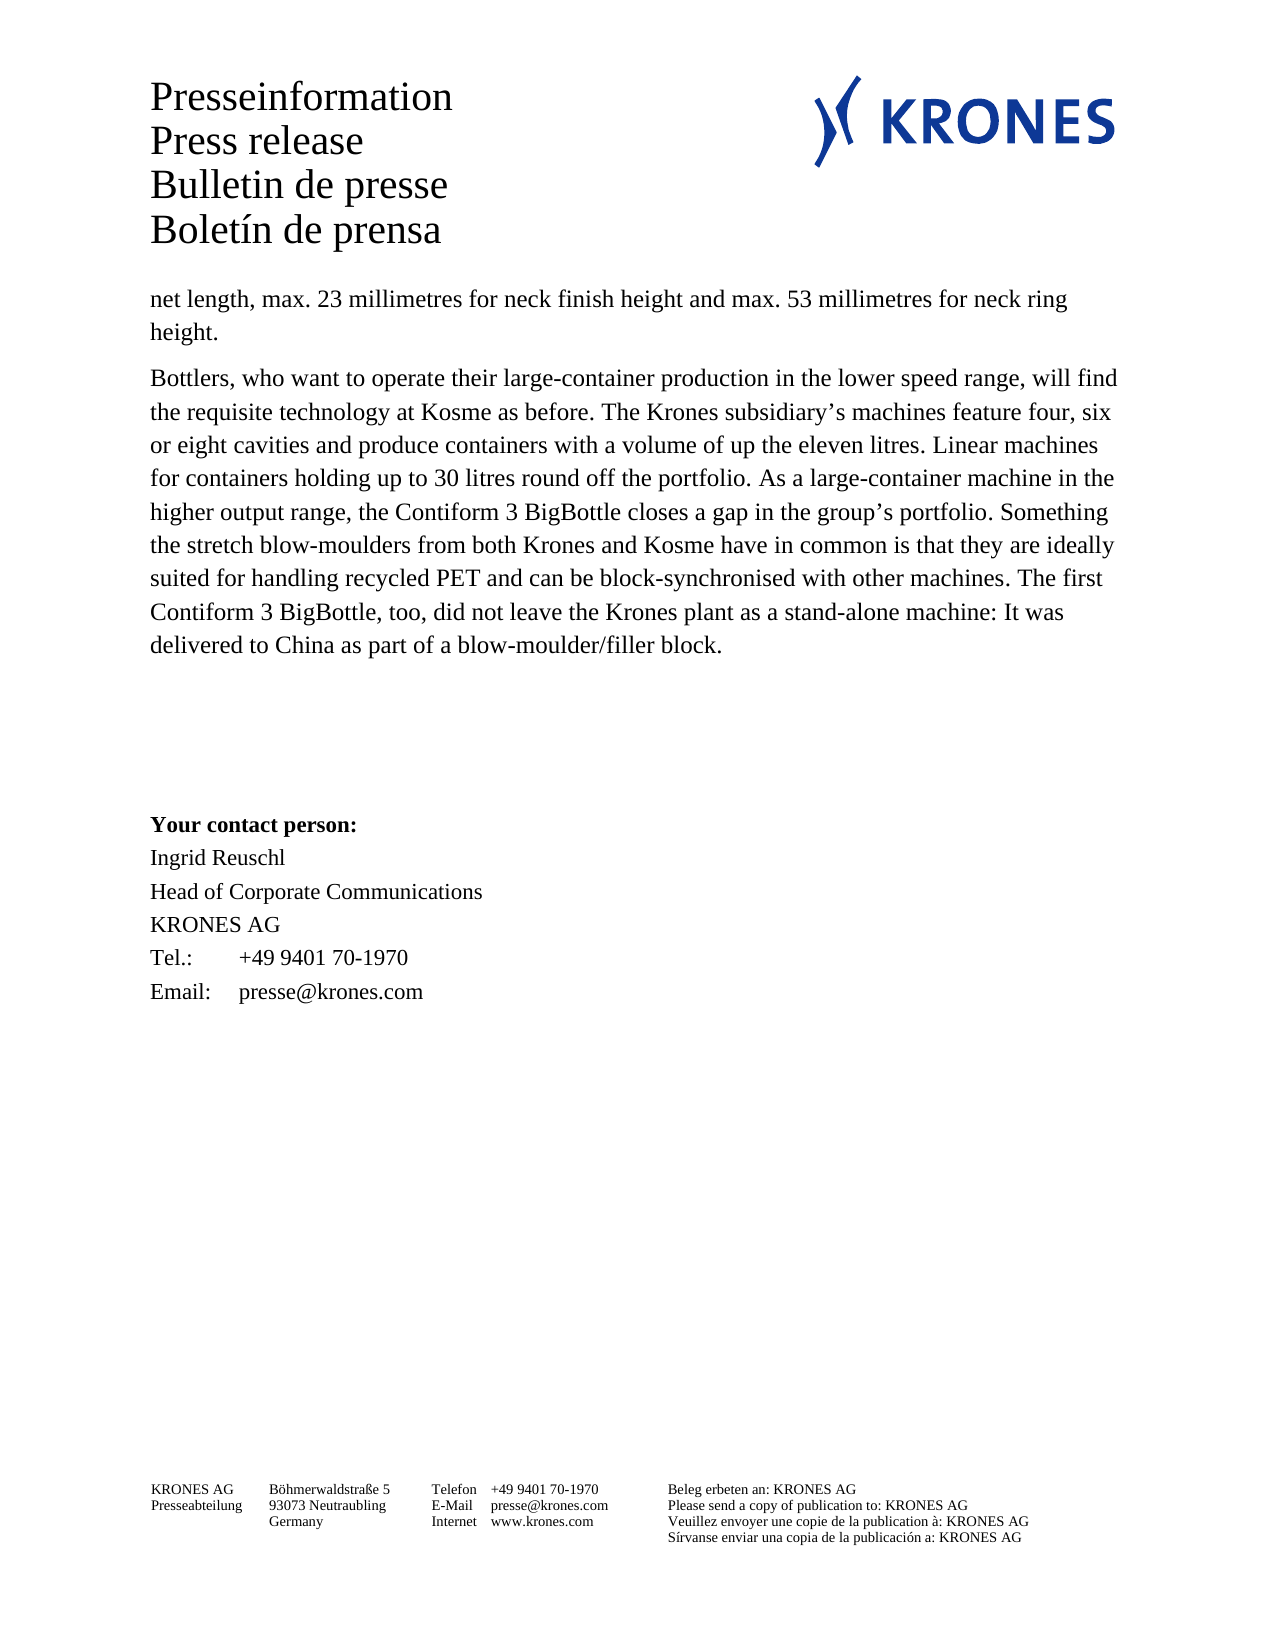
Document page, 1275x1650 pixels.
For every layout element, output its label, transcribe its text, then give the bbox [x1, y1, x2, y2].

text Ingrid Reuschl [150, 839, 1125, 872]
text Bottlers, who want to operate their large-container production in the lower speed range, will find the requisite technology at Kosme as before. The Krones subsidiary’s machines feature four, six or eight cavities and produce containers with a volume of up the eleven litres. Linear machines for containers holding up to 30 litres round off the portfolio. As a large-container machine in the higher output range, the Contiform 3 BigBottle closes a gap in the group’s portfolio. Something the stretch blow-moulders from both Krones and Kosme have in common is that they are ideally suited for handling recycled PET and can be block-synchronised with other machines. The first Contiform 3 BigBottle, too, did not leave the Krones plant as a stand-alone machine: It was delivered to China as part of a blow-moulder/filler block. [150, 360, 1125, 660]
text Email: presse@krones.com [150, 972, 1125, 1006]
text Your contact person: [150, 806, 1125, 839]
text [150, 281, 1125, 347]
text Tel.: +49 9401 70-1970 [150, 939, 1125, 972]
text Head of Corporate Communications [150, 872, 1125, 906]
text KRONES AG [150, 906, 1125, 939]
